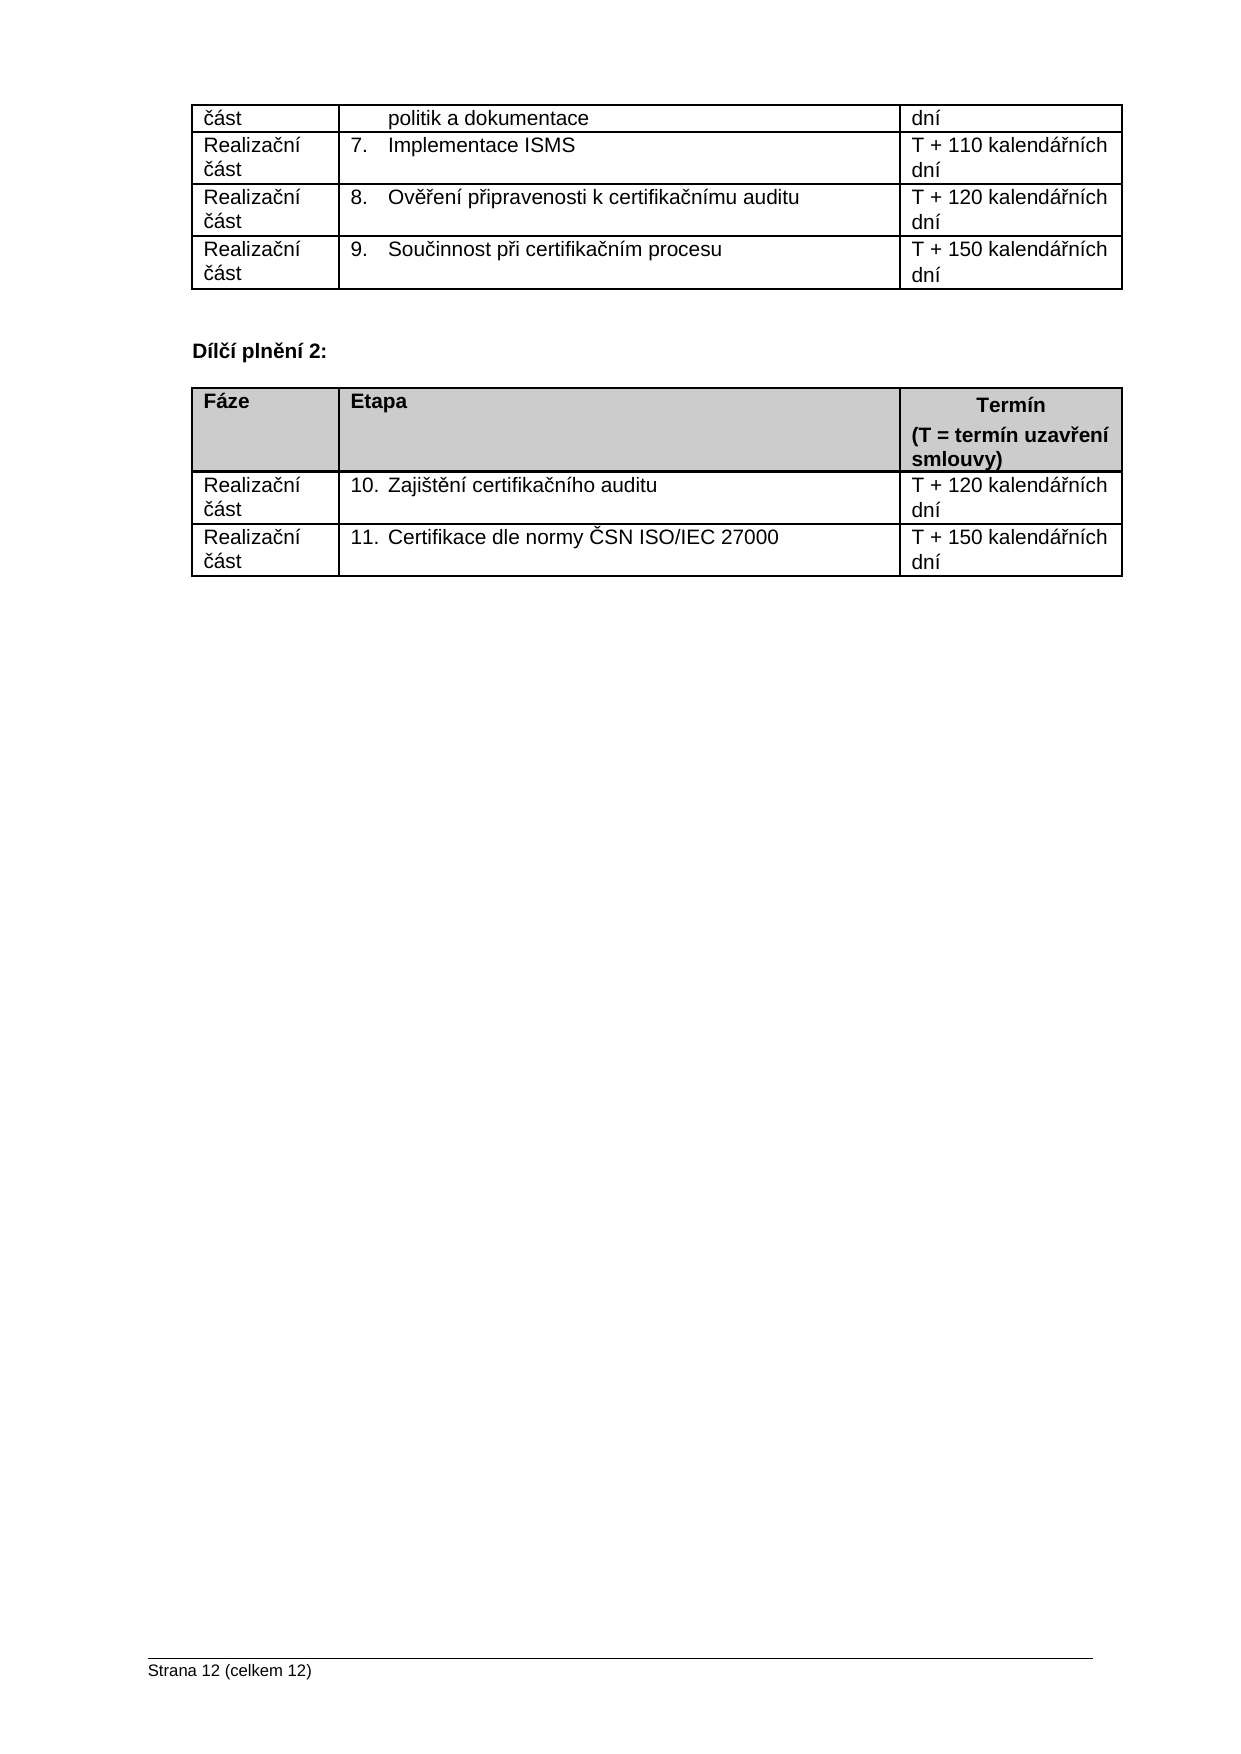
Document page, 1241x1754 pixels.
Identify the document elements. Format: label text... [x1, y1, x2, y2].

table_cell T + 110 kalendářních dní [901, 133, 1121, 183]
table_cell Certifikace dle normy ČSN ISO/IEC 27000 [340, 525, 899, 575]
text Dílčí plnění 2: [192, 339, 1093, 363]
table_header Etapa [340, 389, 899, 470]
table_cell T + 150 kalendářních dní [901, 525, 1121, 575]
table_cell T + 150 kalendářních dní [901, 237, 1121, 287]
table_cell Realizační část [193, 473, 338, 523]
table_cell Realizační část [193, 237, 338, 287]
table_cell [901, 106, 1121, 131]
table_cell T + 120 kalendářních dní [901, 185, 1121, 235]
table_header Fáze [193, 389, 338, 470]
table_cell Realizační část [193, 525, 338, 575]
table_cell Návrhová část [193, 106, 338, 131]
table_cell Implementace ISMS [340, 133, 899, 183]
table_cell Ověření připravenosti k certifikačnímu auditu [340, 185, 899, 235]
table_cell Zajištění certifikačního auditu [340, 473, 899, 523]
table_header Termín (T = termín uzavření smlouvy) [901, 389, 1121, 470]
table_cell T + 120 kalendářních dní [901, 473, 1121, 523]
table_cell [340, 106, 899, 131]
table_cell Součinnost při certifikačním procesu [340, 237, 899, 287]
table_cell Realizační část [193, 133, 338, 183]
table_cell Realizační část [193, 185, 338, 235]
